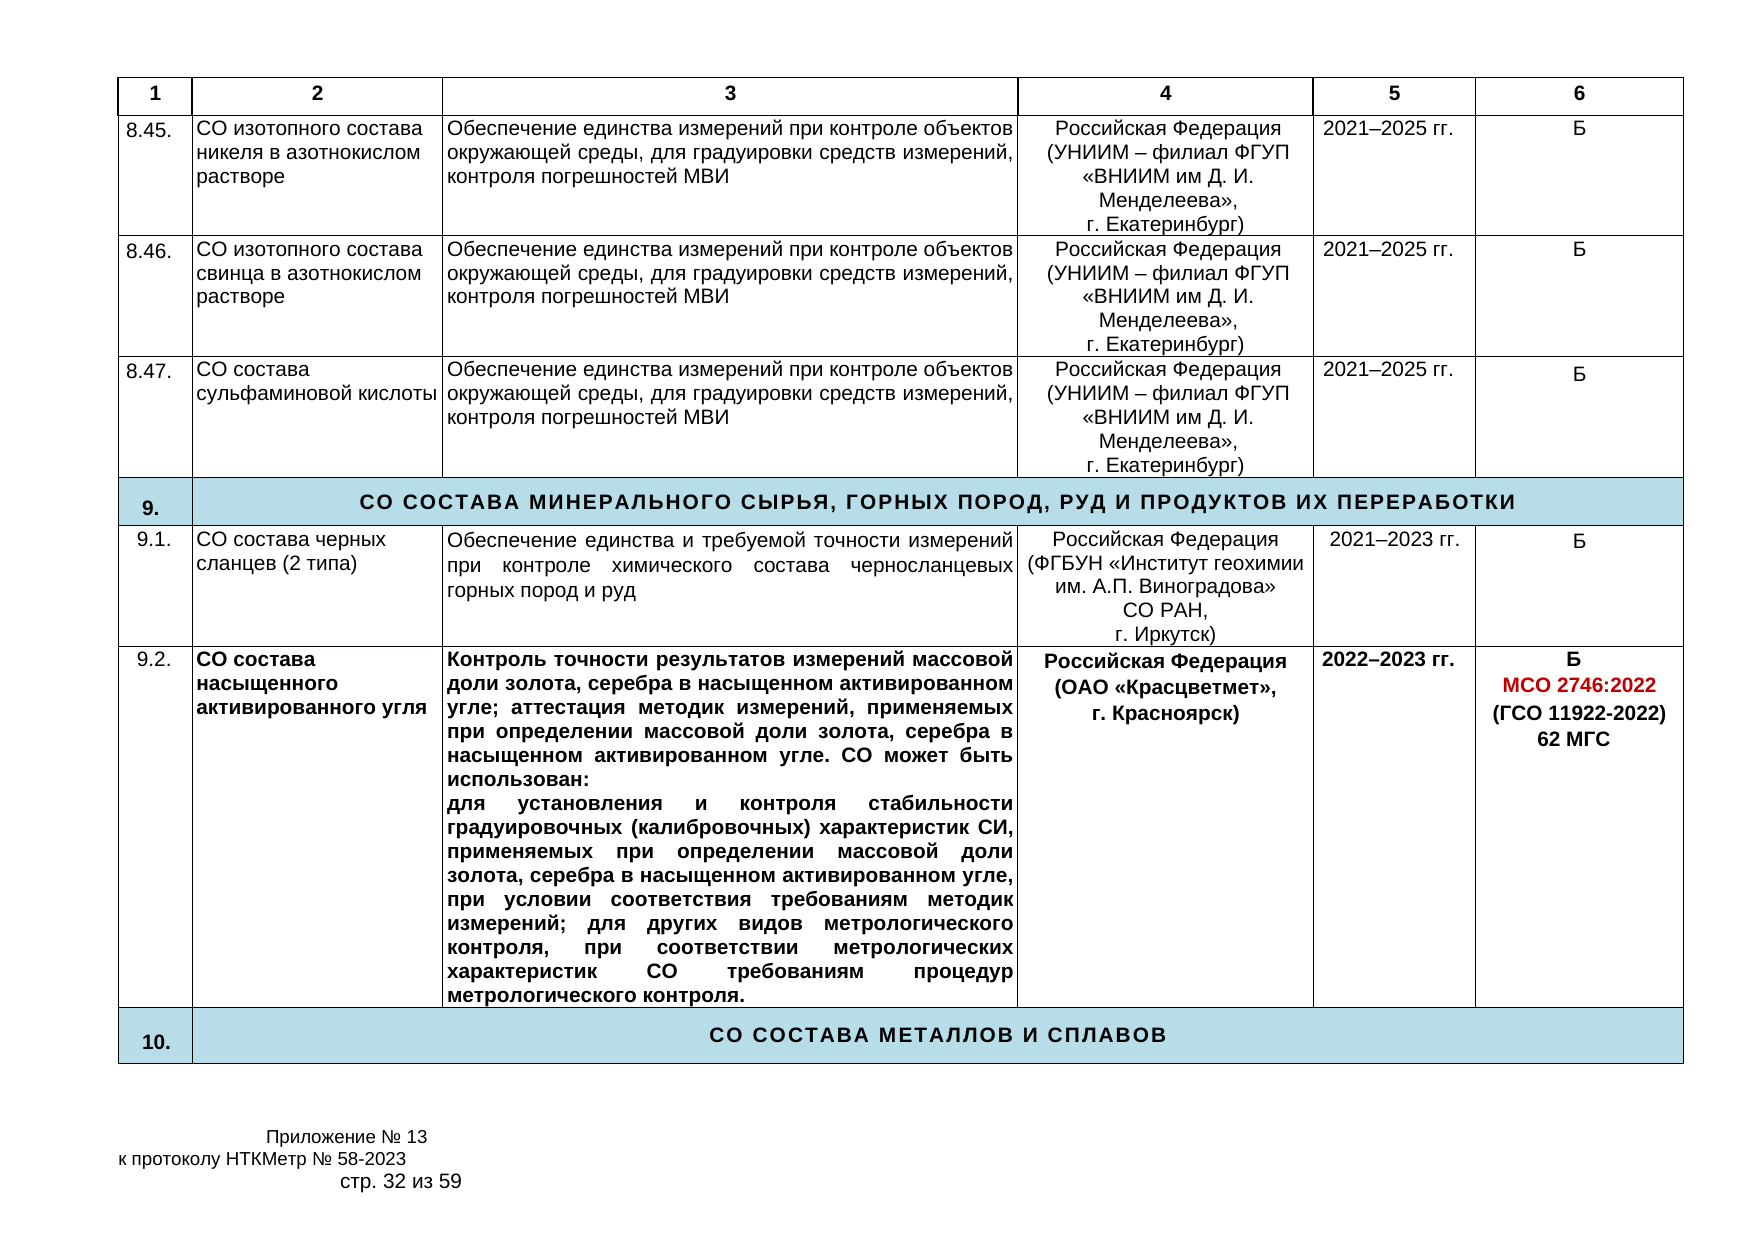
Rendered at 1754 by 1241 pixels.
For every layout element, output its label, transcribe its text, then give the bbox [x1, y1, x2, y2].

table_cell СО СОСТАВА МЕТАЛЛОВ И СПЛАВОВ [193, 1008, 1683, 1063]
table_cell Б МСО 2746:2022 (ГСО 11922-2022) 62 МГС [1476, 647, 1683, 1007]
table_header 3 [443, 78, 1017, 114]
table_cell СО изотопного состава свинца в азотнокислом растворе [193, 236, 442, 356]
table_cell Российская Федерация (ФГБУН «Институт геохимии им. А.П. Виноградова» СО РАН, г. Иркутск) [1018, 526, 1313, 646]
table_cell Российская Федерация (УНИИМ – филиал ФГУП «ВНИИМ им Д. И. Менделеева», г. Екатеринбург) [1018, 357, 1313, 477]
table_header 6 [1476, 78, 1683, 114]
table_cell СО состава черных сланцев (2 типа) [193, 526, 442, 646]
table_cell Б [1476, 526, 1683, 646]
table_cell Б [1476, 236, 1683, 356]
table_cell Российская Федерация (УНИИМ – филиал ФГУП «ВНИИМ им Д. И. Менделеева», г. Екатеринбург) [1018, 236, 1313, 356]
table_cell Обеспечение единства измерений при контроле объектов окружающей среды, для градуировки средств измерений, контроля погрешностей МВИ [443, 116, 1017, 235]
table_cell 2021–2025 гг. [1314, 116, 1475, 235]
table_cell Обеспечение единства и требуемой точности измерений при контроле химического состава черносланцевых горных пород и руд [443, 526, 1017, 646]
table_header 4 [1019, 78, 1312, 114]
table_cell Контроль точности результатов измерений массовой доли золота, серебра в насыщенном активированном угле; аттестация методик измерений, применяемых при определении массовой доли золота, серебра в насыщенном активированном угле. СО может быть использован: для установления и контроля стабильности градуировочных (калибровочных) характеристик СИ, применяемых при определении массовой доли золота, серебра в насыщенном активированном угле, при условии соответствия требованиям методик измерений; для других видов метрологического контроля, при соответствии метрологических характеристик СО требованиям процедур метрологического контроля. [443, 647, 1017, 1007]
table_cell [119, 478, 192, 525]
table_cell 2021–2025 гг. [1314, 236, 1475, 356]
table_cell 2021–2025 гг. [1314, 357, 1475, 477]
table_cell [119, 236, 192, 356]
table_cell Российская Федерация (ОАО «Красцветмет», г. Красноярск) [1018, 647, 1313, 1007]
table_cell [119, 647, 192, 1007]
table_cell СО СОСТАВА МИНЕРАЛЬНОГО СЫРЬЯ, ГОРНЫХ ПОРОД, РУД И ПРОДУКТОВ ИХ ПЕРЕРАБОТКИ [193, 478, 1683, 525]
table_cell [119, 116, 192, 235]
table_cell СО состава сульфаминовой кислоты [193, 357, 442, 477]
table_cell [119, 357, 192, 477]
table_cell 2022–2023 гг. [1314, 647, 1475, 1007]
table_header 2 [193, 78, 442, 114]
table_cell СО изотопного состава никеля в азотнокислом растворе [193, 116, 442, 235]
table_cell 2021–2023 гг. [1314, 526, 1475, 646]
table_cell Б [1476, 116, 1683, 235]
table_cell Российская Федерация (УНИИМ – филиал ФГУП «ВНИИМ им Д. И. Менделеева», г. Екатеринбург) [1018, 116, 1313, 235]
table_cell Б [1476, 357, 1683, 477]
table_cell Обеспечение единства измерений при контроле объектов окружающей среды, для градуировки средств измерений, контроля погрешностей МВИ [443, 236, 1017, 356]
table_cell [119, 1008, 192, 1063]
table_cell [119, 526, 192, 646]
table_header 1 [119, 78, 191, 114]
table_cell Обеспечение единства измерений при контроле объектов окружающей среды, для градуировки средств измерений, контроля погрешностей МВИ [443, 357, 1017, 477]
table_cell СО состава насыщенного активированного угля [193, 647, 442, 1007]
table_header 5 [1314, 78, 1475, 114]
